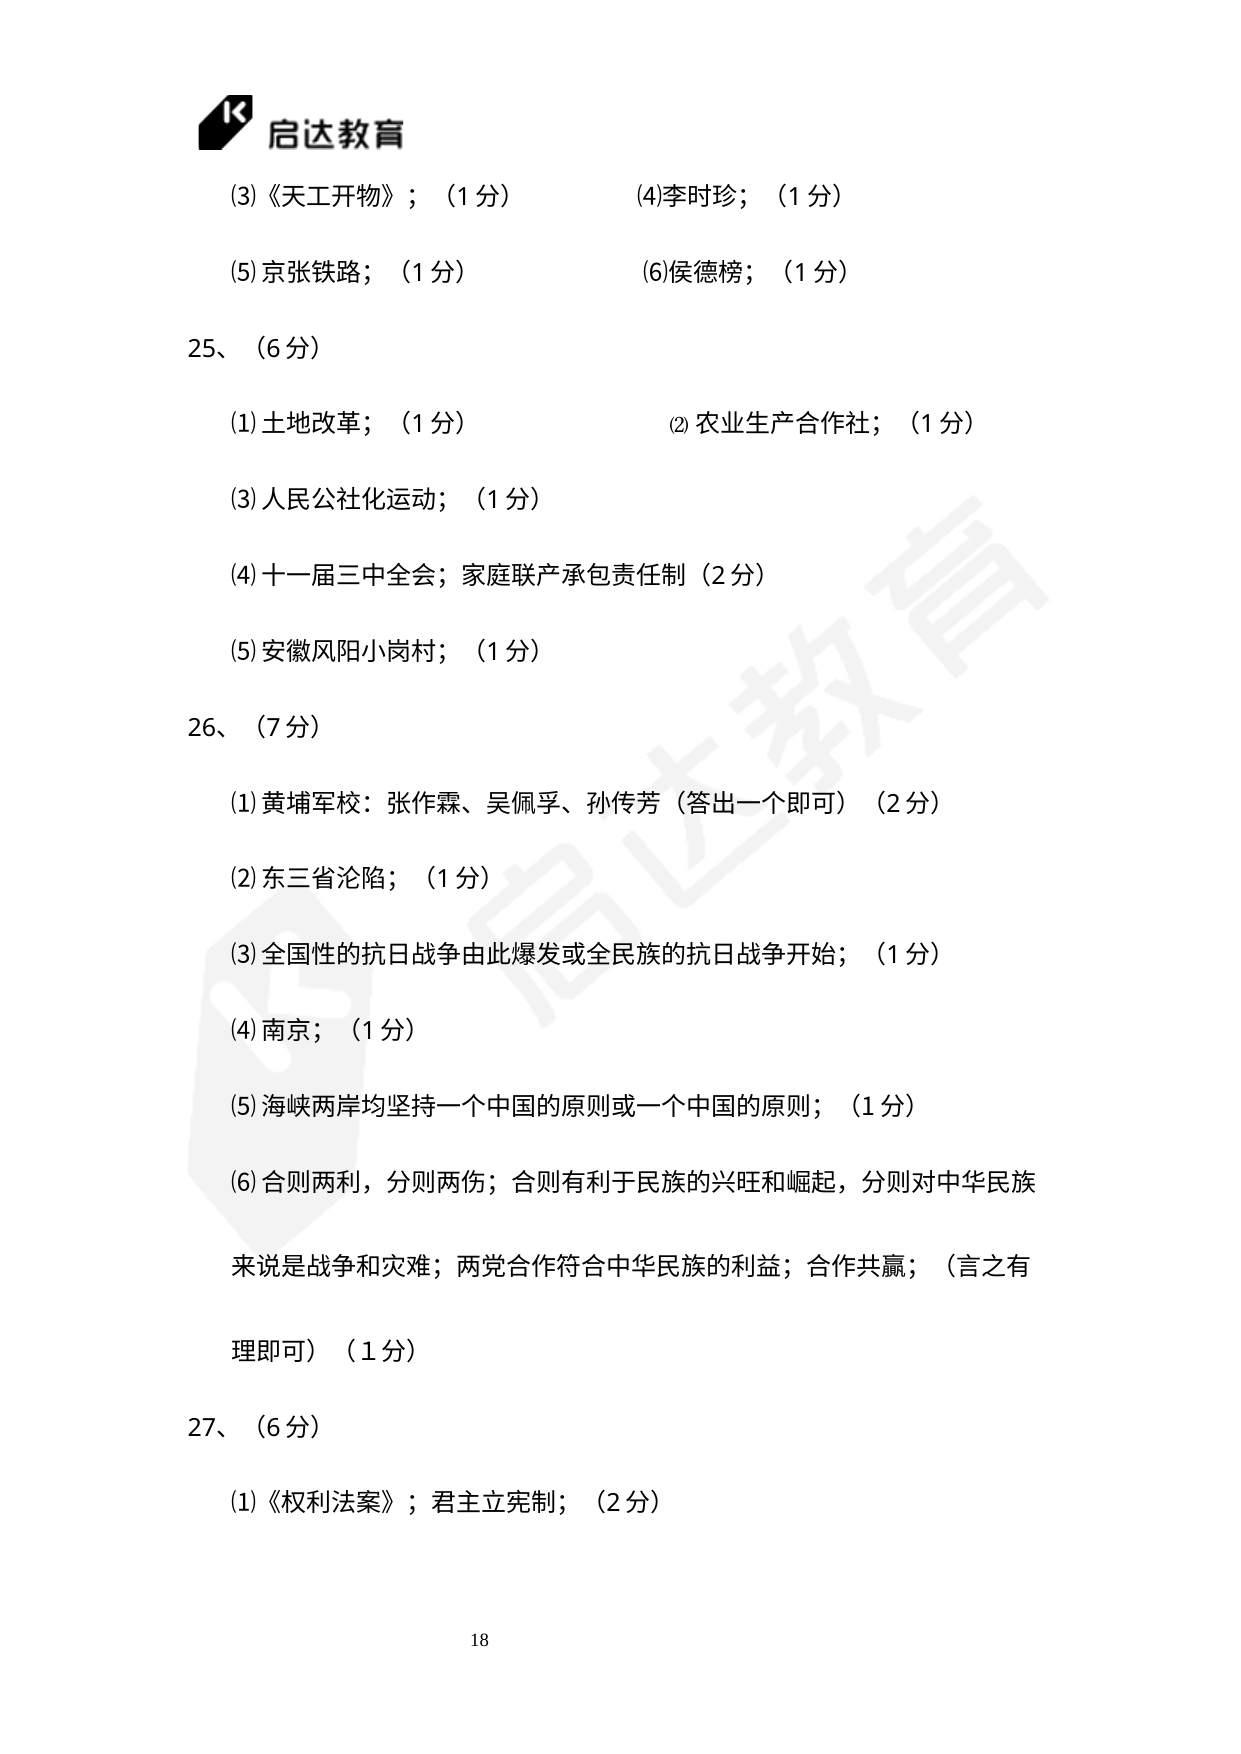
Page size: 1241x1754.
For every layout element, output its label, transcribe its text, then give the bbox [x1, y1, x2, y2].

text ⑸安徽风阳小岗村；（1分） [231, 617, 1053, 682]
text ⑵东三省沦陷；（1分） [231, 844, 1053, 909]
text ⑴土地改革；（1分） ⑵农业生产合作社；（1分） [231, 389, 1053, 454]
text ⑶人民公社化运动；（1分） [231, 465, 1053, 530]
text ⑶《天工开物》；（1分） ⑷李时珍；（1分） [231, 162, 1053, 227]
text ⑹合则两利，分则两伤；合则有利于民族的兴旺和崛起，分则对中华民族来说是战争和灾难；两党合作符合中华民族的利益；合作共贏；（言之有理即可）（１分） [231, 1148, 1053, 1382]
text ⑷十一届三中全会；家庭联产承包责任制（2分） [231, 541, 1053, 606]
text ⑶全国性的抗日战争由此爆发或全民族的抗日战争开始；（1分） [231, 920, 1053, 985]
text ⑸京张铁路；（1分） ⑹侯德榜；（1分） [231, 238, 1053, 303]
text 25、（6分） [187, 314, 1053, 379]
text ⑴《权利法案》；君主立宪制；（2分） [231, 1468, 1053, 1533]
text 27、（6分） [187, 1393, 1053, 1458]
text ⑷南京；（1分） [231, 996, 1053, 1061]
text ⑴黄埔军校：张作霖、吴佩孚、孙传芳（答出一个即可）（2分） [231, 769, 1053, 834]
text ⑸海峡两岸均坚持一个中国的原则或一个中国的原则；（1分） [231, 1072, 1053, 1137]
picture [198, 95, 404, 150]
text 26、（7分） [187, 693, 1053, 758]
